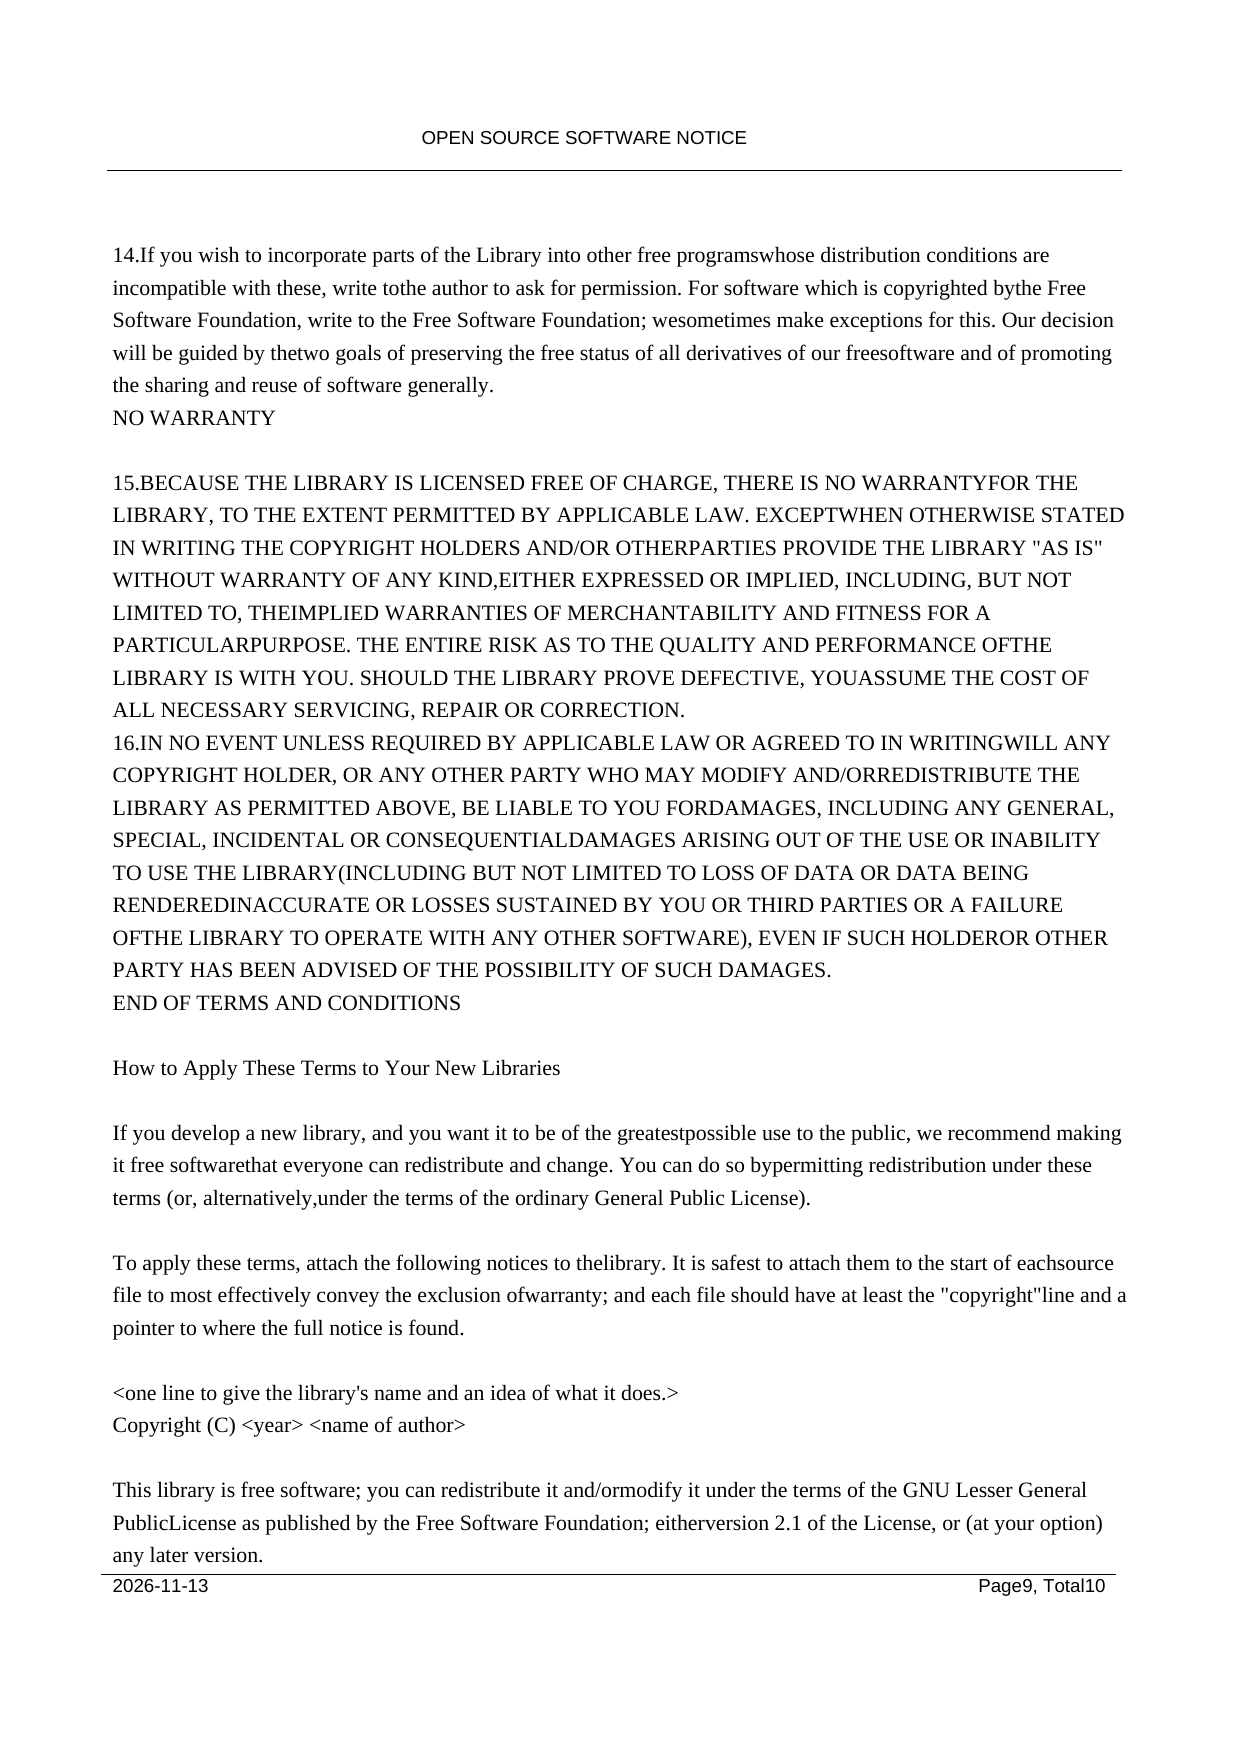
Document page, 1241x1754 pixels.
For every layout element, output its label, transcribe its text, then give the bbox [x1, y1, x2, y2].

text END OF TERMS AND CONDITIONS [112, 986, 1128, 1019]
text NO WARRANTY [112, 401, 1128, 434]
text How to Apply These Terms to Your New Libraries [112, 1051, 1128, 1084]
text 15.BECAUSE THE LIBRARY IS LICENSED FREE OF CHARGE, THERE IS NO WARRANTYFOR THE LIBRARY, TO THE EXTENT PERMITTED BY APPLICABLE LAW. EXCEPTWHEN OTHERWISE STATED IN WRITING THE COPYRIGHT HOLDERS AND/OR OTHERPARTIES PROVIDE THE LIBRARY "AS IS" WITHOUT WARRANTY OF ANY KIND,EITHER EXPRESSED OR IMPLIED, INCLUDING, BUT NOT LIMITED TO, THEIMPLIED WARRANTIES OF MERCHANTABILITY AND FITNESS FOR A PARTICULARPURPOSE. THE ENTIRE RISK AS TO THE QUALITY AND PERFORMANCE OFTHE LIBRARY IS WITH YOU. SHOULD THE LIBRARY PROVE DEFECTIVE, YOUASSUME THE COST OF ALL NECESSARY SERVICING, REPAIR OR CORRECTION. [112, 466, 1128, 726]
text This library is free software; you can redistribute it and/ormodify it under the terms of the GNU Lesser General PublicLicense as published by the Free Software Foundation; eitherversion 2.1 of the License, or (at your option) any later version. [112, 1474, 1128, 1571]
text If you develop a new library, and you want it to be of the greatestpossible use to the public, we recommend making it free softwarethat everyone can redistribute and change. You can do so bypermitting redistribution under these terms (or, alternatively,under the terms of the ordinary General Public License). [112, 1116, 1128, 1214]
text 14.If you wish to incorporate parts of the Library into other free programswhose distribution conditions are incompatible with these, write tothe author to ask for permission. For software which is copyrighted bythe Free Software Foundation, write to the Free Software Foundation; wesometimes make exceptions for this. Our decision will be guided by thetwo goals of preserving the free status of all derivatives of our freesoftware and of promoting the sharing and reuse of software generally. [112, 239, 1128, 401]
text Copyright (C) <year> <name of author> [112, 1409, 1128, 1441]
text 16.IN NO EVENT UNLESS REQUIRED BY APPLICABLE LAW OR AGREED TO IN WRITINGWILL ANY COPYRIGHT HOLDER, OR ANY OTHER PARTY WHO MAY MODIFY AND/ORREDISTRIBUTE THE LIBRARY AS PERMITTED ABOVE, BE LIABLE TO YOU FORDAMAGES, INCLUDING ANY GENERAL, SPECIAL, INCIDENTAL OR CONSEQUENTIALDAMAGES ARISING OUT OF THE USE OR INABILITY TO USE THE LIBRARY(INCLUDING BUT NOT LIMITED TO LOSS OF DATA OR DATA BEING RENDEREDINACCURATE OR LOSSES SUSTAINED BY YOU OR THIRD PARTIES OR A FAILURE OFTHE LIBRARY TO OPERATE WITH ANY OTHER SOFTWARE), EVEN IF SUCH HOLDEROR OTHER PARTY HAS BEEN ADVISED OF THE POSSIBILITY OF SUCH DAMAGES. [112, 726, 1128, 986]
text <one line to give the library's name and an idea of what it does.> [112, 1376, 1128, 1409]
text To apply these terms, attach the following notices to thelibrary. It is safest to attach them to the start of eachsource file to most effectively convey the exclusion ofwarranty; and each file should have at least the "copyright"line and a pointer to where the full notice is found. [112, 1246, 1128, 1344]
